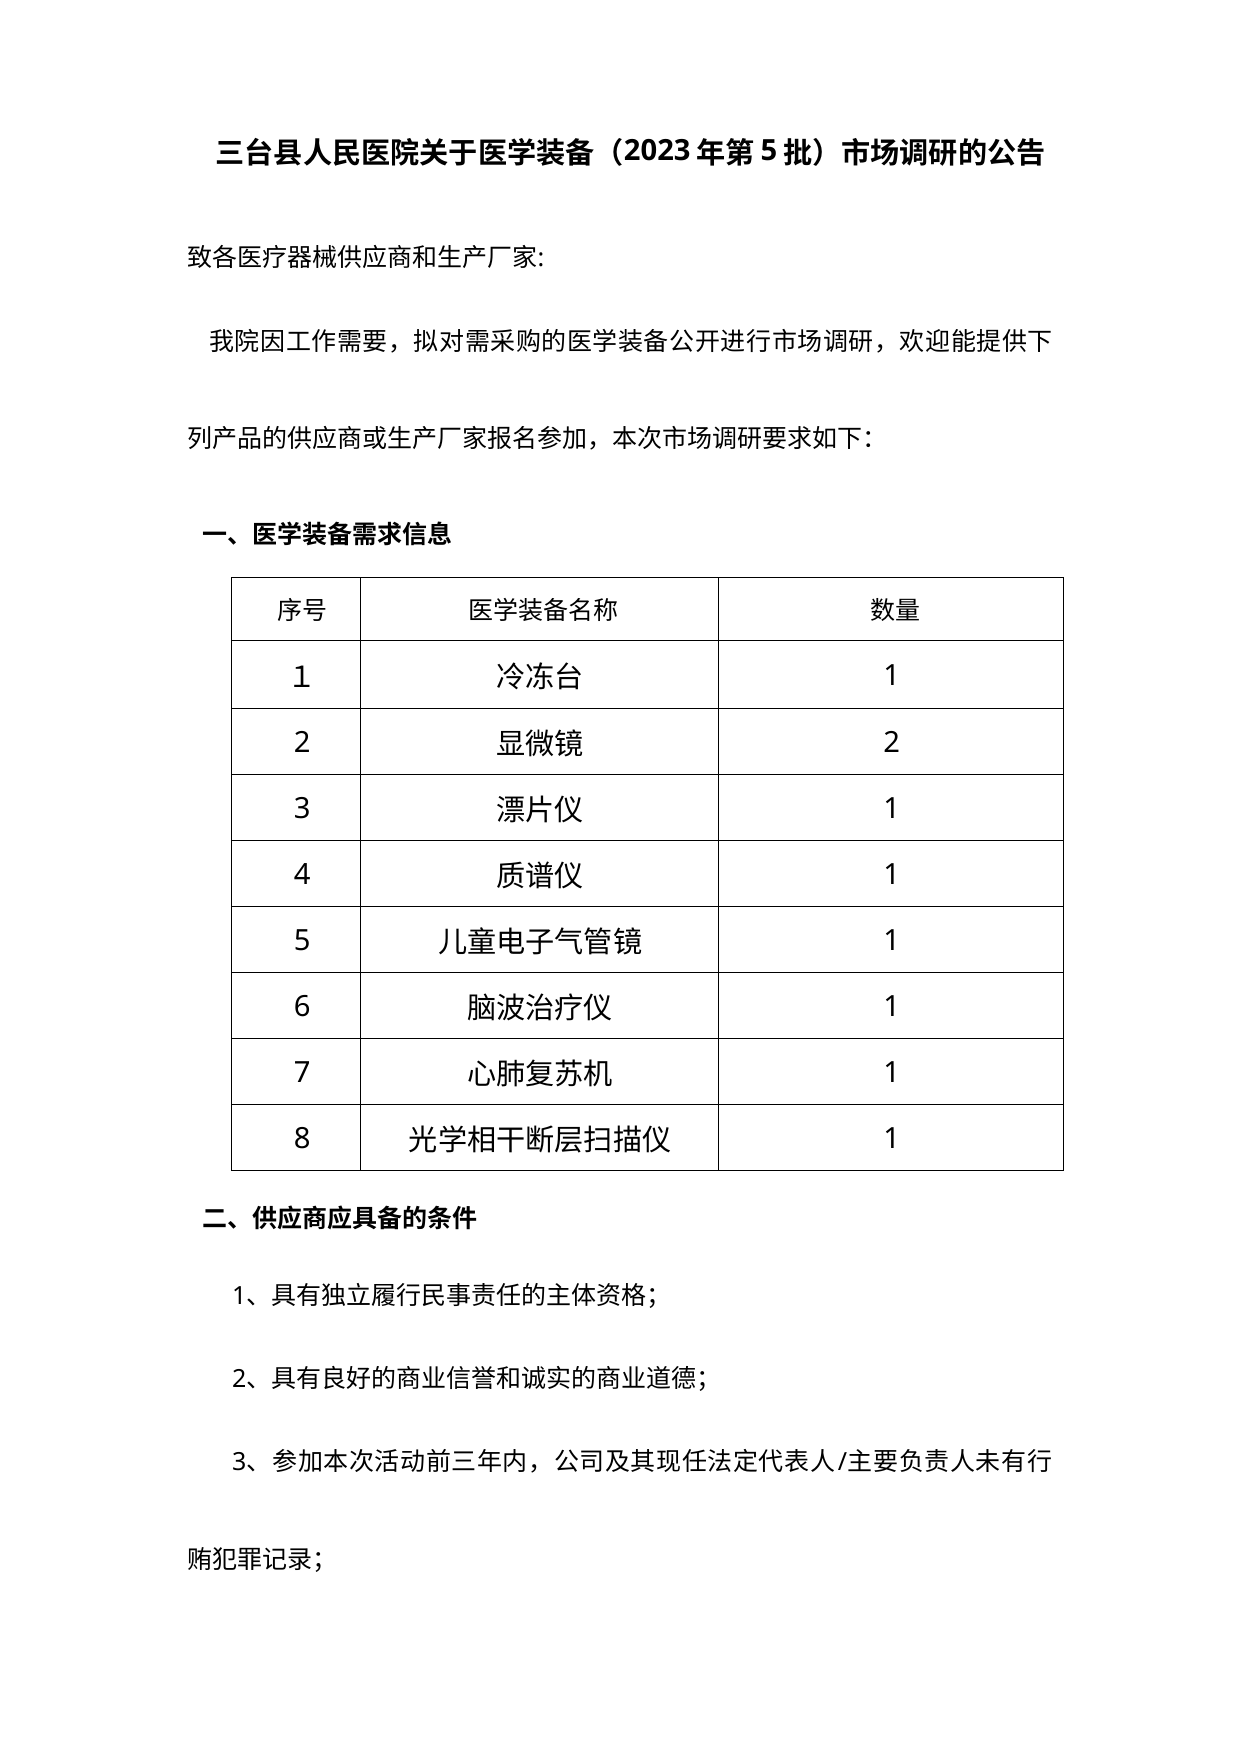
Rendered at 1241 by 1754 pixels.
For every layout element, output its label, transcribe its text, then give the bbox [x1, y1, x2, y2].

table_cell 1 [719, 1039, 1063, 1104]
text 一、医学装备需求信息 [187, 500, 1038, 565]
table_cell 2 [719, 709, 1063, 774]
table_cell 显微镜 [361, 709, 718, 774]
table_cell 脑波治疗仪 [361, 973, 718, 1038]
table_cell 1 [719, 641, 1063, 708]
table_cell 5 [232, 907, 360, 972]
table_cell 1 [719, 907, 1063, 972]
table_cell 1 [719, 841, 1063, 906]
table_cell 4 [232, 841, 360, 906]
table_cell 3 [232, 775, 360, 840]
table_cell 2 [232, 709, 360, 774]
table_cell １ [232, 641, 360, 708]
table_cell 1 [719, 973, 1063, 1038]
text 二、供应商应具备的条件 [187, 1184, 1038, 1249]
table_header 数量 [719, 578, 1063, 639]
text 3、参加本次活动前三年内，公司及其现任法定代表人/主要负责人未有行贿犯罪记录； [187, 1427, 1053, 1590]
table_cell 质谱仪 [361, 841, 718, 906]
table_cell 1 [719, 1105, 1063, 1170]
table_cell 1 [719, 775, 1063, 840]
text 2、具有良好的商业信誉和诚实的商业道德； [187, 1344, 1053, 1409]
table_cell 8 [232, 1105, 360, 1170]
table_header 序号 [232, 578, 360, 639]
table_header 医学装备名称 [361, 578, 718, 639]
text 我院因工作需要，拟对需采购的医学装备公开进行市场调研，欢迎能提供下列产品的供应商或生产厂家报名参加，本次市场调研要求如下： [187, 307, 1053, 469]
table_cell 儿童电子气管镜 [361, 907, 718, 972]
table_cell 6 [232, 973, 360, 1038]
text 致各医疗器械供应商和生产厂家: [187, 223, 1053, 288]
text 1、具有独立履行民事责任的主体资格； [187, 1261, 1053, 1326]
table_cell 7 [232, 1039, 360, 1104]
table_cell 心肺复苏机 [361, 1039, 718, 1104]
table_cell 漂片仪 [361, 775, 718, 840]
table_cell 光学相干断层扫描仪 [361, 1105, 718, 1170]
text 三台县人民医院关于医学装备（2023年第5批）市场调研的公告 [187, 129, 1073, 194]
table_cell 冷冻台 [361, 641, 718, 708]
